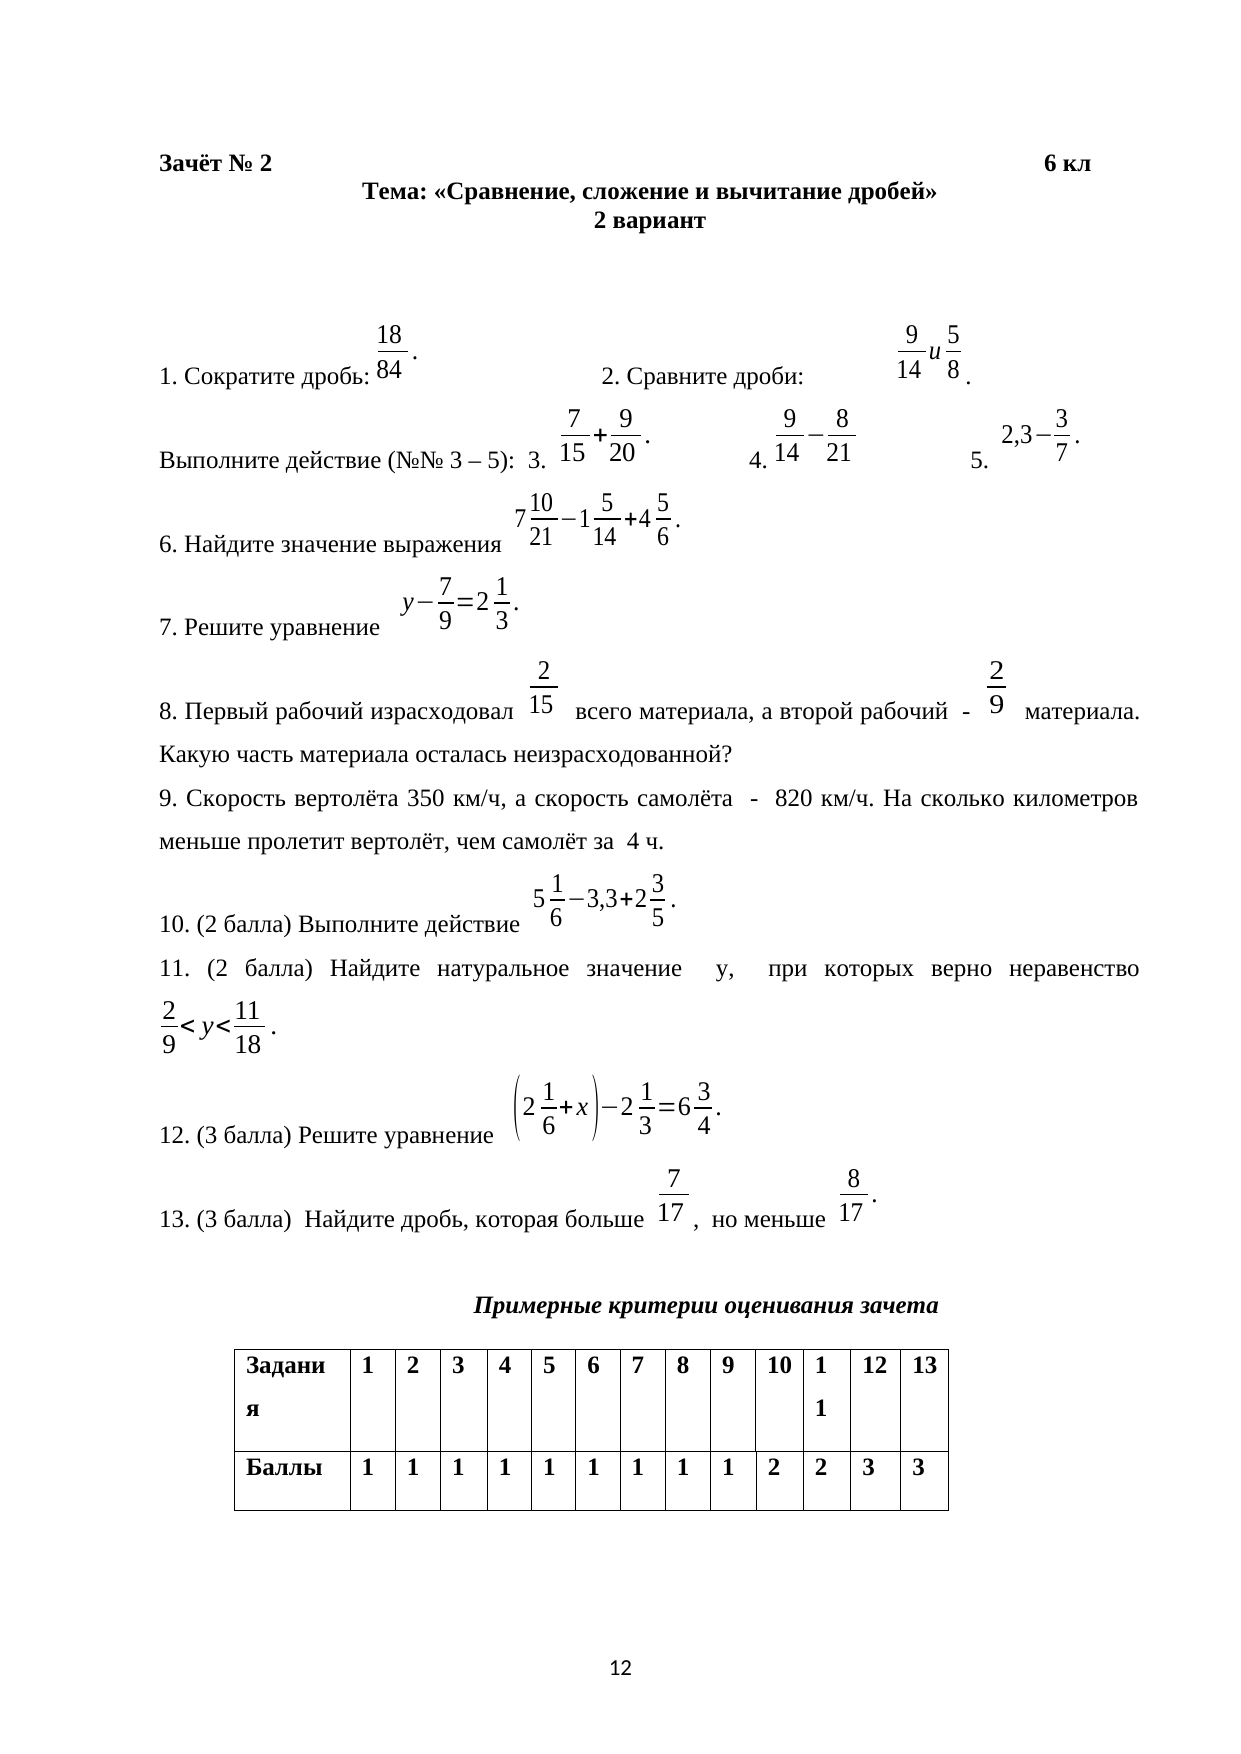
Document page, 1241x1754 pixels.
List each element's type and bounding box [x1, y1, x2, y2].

table_cell [148, 148, 1152, 1511]
